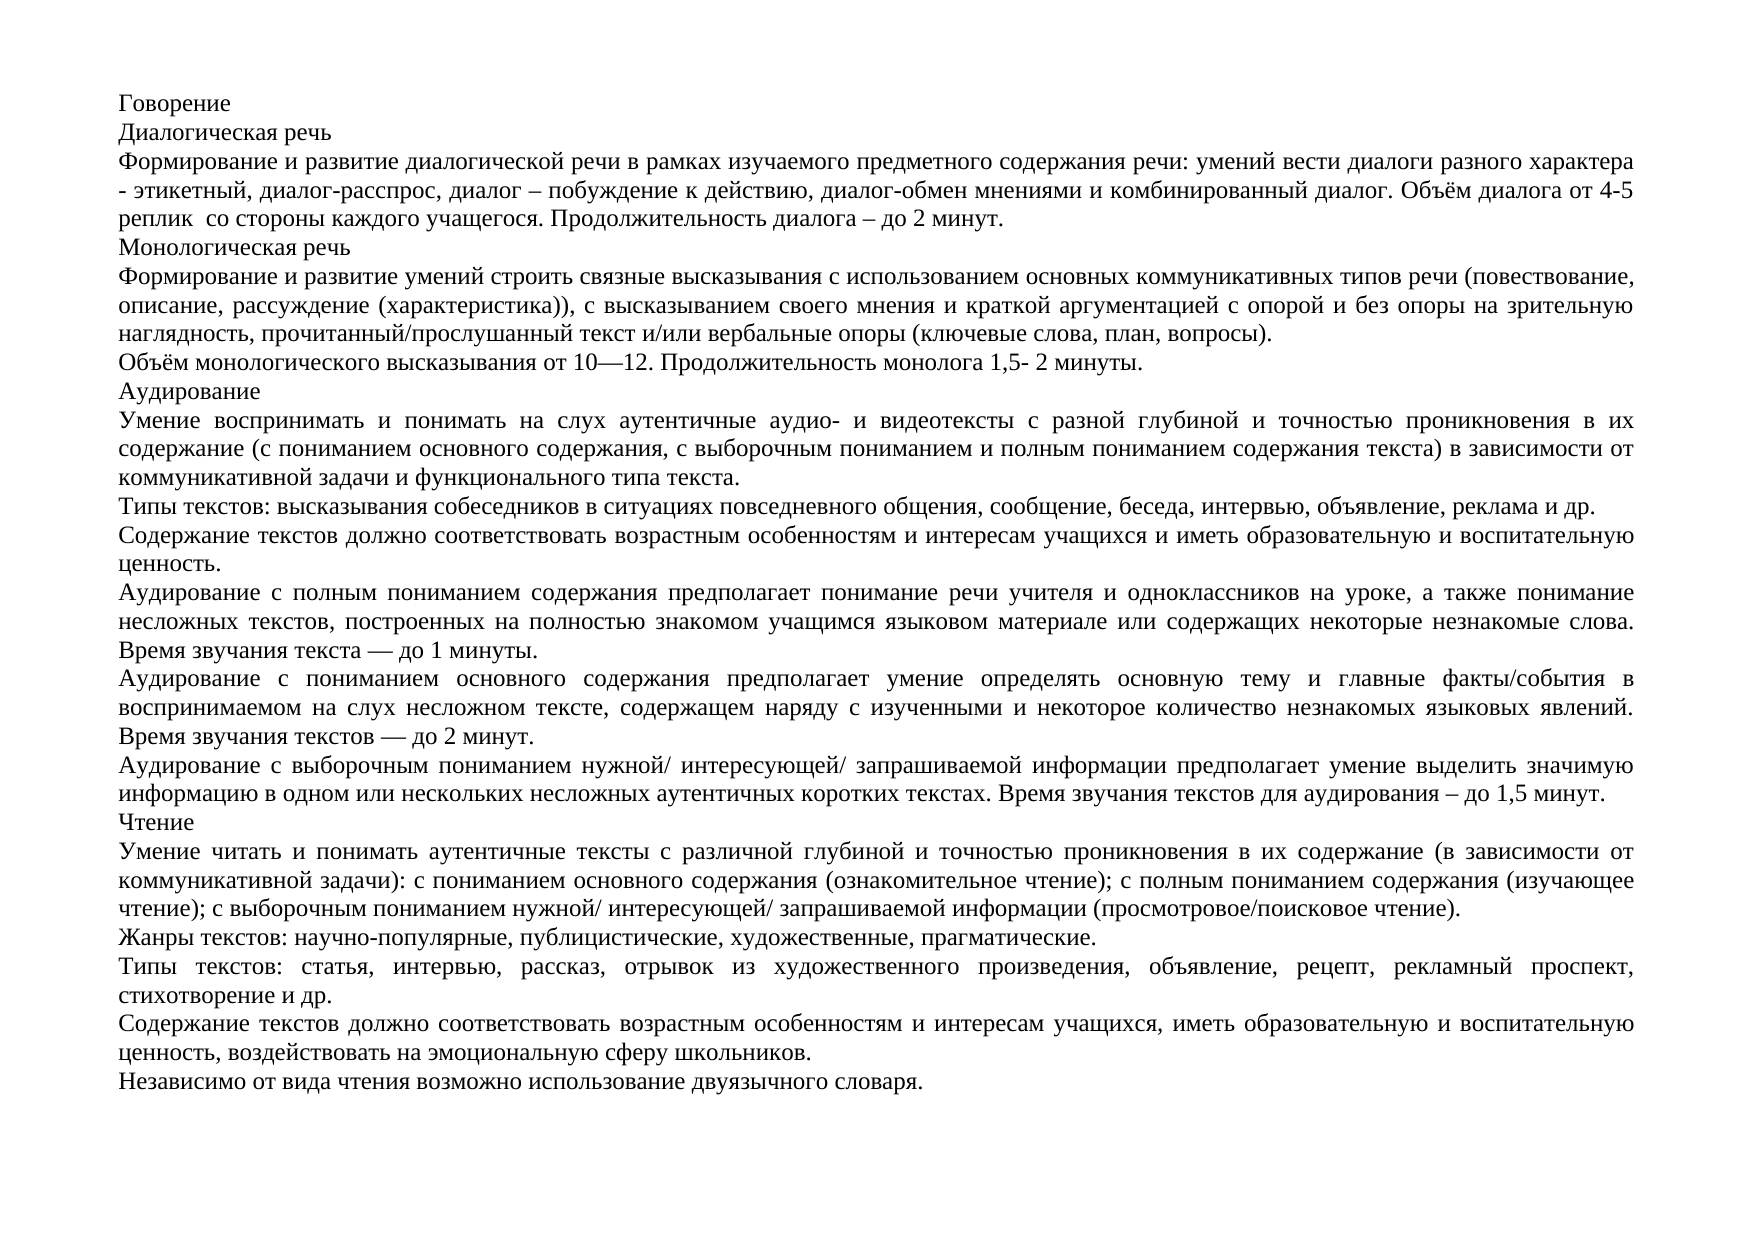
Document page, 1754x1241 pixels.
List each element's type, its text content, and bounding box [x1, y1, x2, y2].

text Чтение [118, 807, 1636, 836]
text Типы текстов: высказывания собеседников в ситуациях повседневного общения, сообщение, беседа, интервью, объявление, реклама и др. [118, 491, 1636, 520]
text Диалогическая речь [118, 117, 1636, 146]
text Содержание текстов должно соответствовать возрастным особенностям и интересам учащихся, иметь образовательную и воспитательную ценность, воздействовать на эмоциональную сферу школьников. [118, 1008, 1636, 1066]
text Содержание текстов должно соответствовать возрастным особенностям и интересам учащихся и иметь образовательную и воспитательную ценность. [118, 520, 1636, 577]
text Жанры текстов: научно-популярные, публицистические, художественные, прагматические. [118, 922, 1636, 951]
text Умение воспринимать и понимать на слух аутентичные аудио- и видеотексты с разной глубиной и точностью проникновения в их содержание (с пониманием основного содержания, с выборочным пониманием и полным пониманием содержания текста) в зависимости от коммуникативной задачи и функционального типа текста. [118, 405, 1636, 491]
text Типы текстов: статья, интервью, рассказ, отрывок из художественного произведения, объявление, рецепт, рекламный проспект, стихотворение и др. [118, 951, 1636, 1008]
text Независимо от вида чтения возможно использование двуязычного словаря. [118, 1066, 1636, 1095]
text Аудирование с пониманием основного содержания предполагает умение определять основную тему и главные факты/события в воспринимаемом на слух несложном тексте, содержащем наряду с изученными и некоторое количество незнакомых языковых явлений. Время звучания текстов — до 2 минут. [118, 663, 1636, 750]
text Аудирование с выборочным пониманием нужной/ интересующей/ запрашиваемой информации предполагает умение выделить значимую информацию в одном или нескольких несложных аутентичных коротких текстах. Время звучания текстов для аудирования – до 1,5 минут. [118, 750, 1636, 807]
text Аудирование с полным пониманием содержания предполагает понимание речи учителя и одноклассников на уроке, а также понимание несложных текстов, построенных на полностью знакомом учащимся языковом материале или содержащих некоторые незнакомые слова. Время звучания текста — до 1 минуты. [118, 577, 1636, 663]
text Монологическая речь [118, 232, 1636, 261]
text Формирование и развитие диалогической речи в рамках изучаемого предметного содержания речи: умений вести диалоги разного характера - этикетный, диалог-расспрос, диалог – побуждение к действию, диалог-обмен мнениями и комбинированный диалог. Объём диалога от 4-5 реплик со стороны каждого учащегося. Продолжительность диалога – до 2 минут. [118, 146, 1636, 232]
text Говорение [118, 88, 1636, 117]
text Аудирование [118, 376, 1636, 405]
text Умение читать и понимать аутентичные тексты с различной глубиной и точностью проникновения в их содержание (в зависимости от коммуникативной задачи): с пониманием основного содержания (ознакомительное чтение); с полным пониманием содержания (изучающее чтение); с выборочным пониманием нужной/ интересующей/ запрашиваемой информации (просмотровое/поисковое чтение). [118, 836, 1636, 922]
text Объём монологического высказывания от 10—12. Продолжительность монолога 1,5- 2 минуты. [118, 347, 1636, 376]
text Формирование и развитие умений строить связные высказывания с использованием основных коммуникативных типов речи (повествование, описание, рассуждение (характеристика)), с высказыванием своего мнения и краткой аргументацией с опорой и без опоры на зрительную наглядность, прочитанный/прослушанный текст и/или вербальные опоры (ключевые слова, план, вопросы). [118, 261, 1636, 347]
